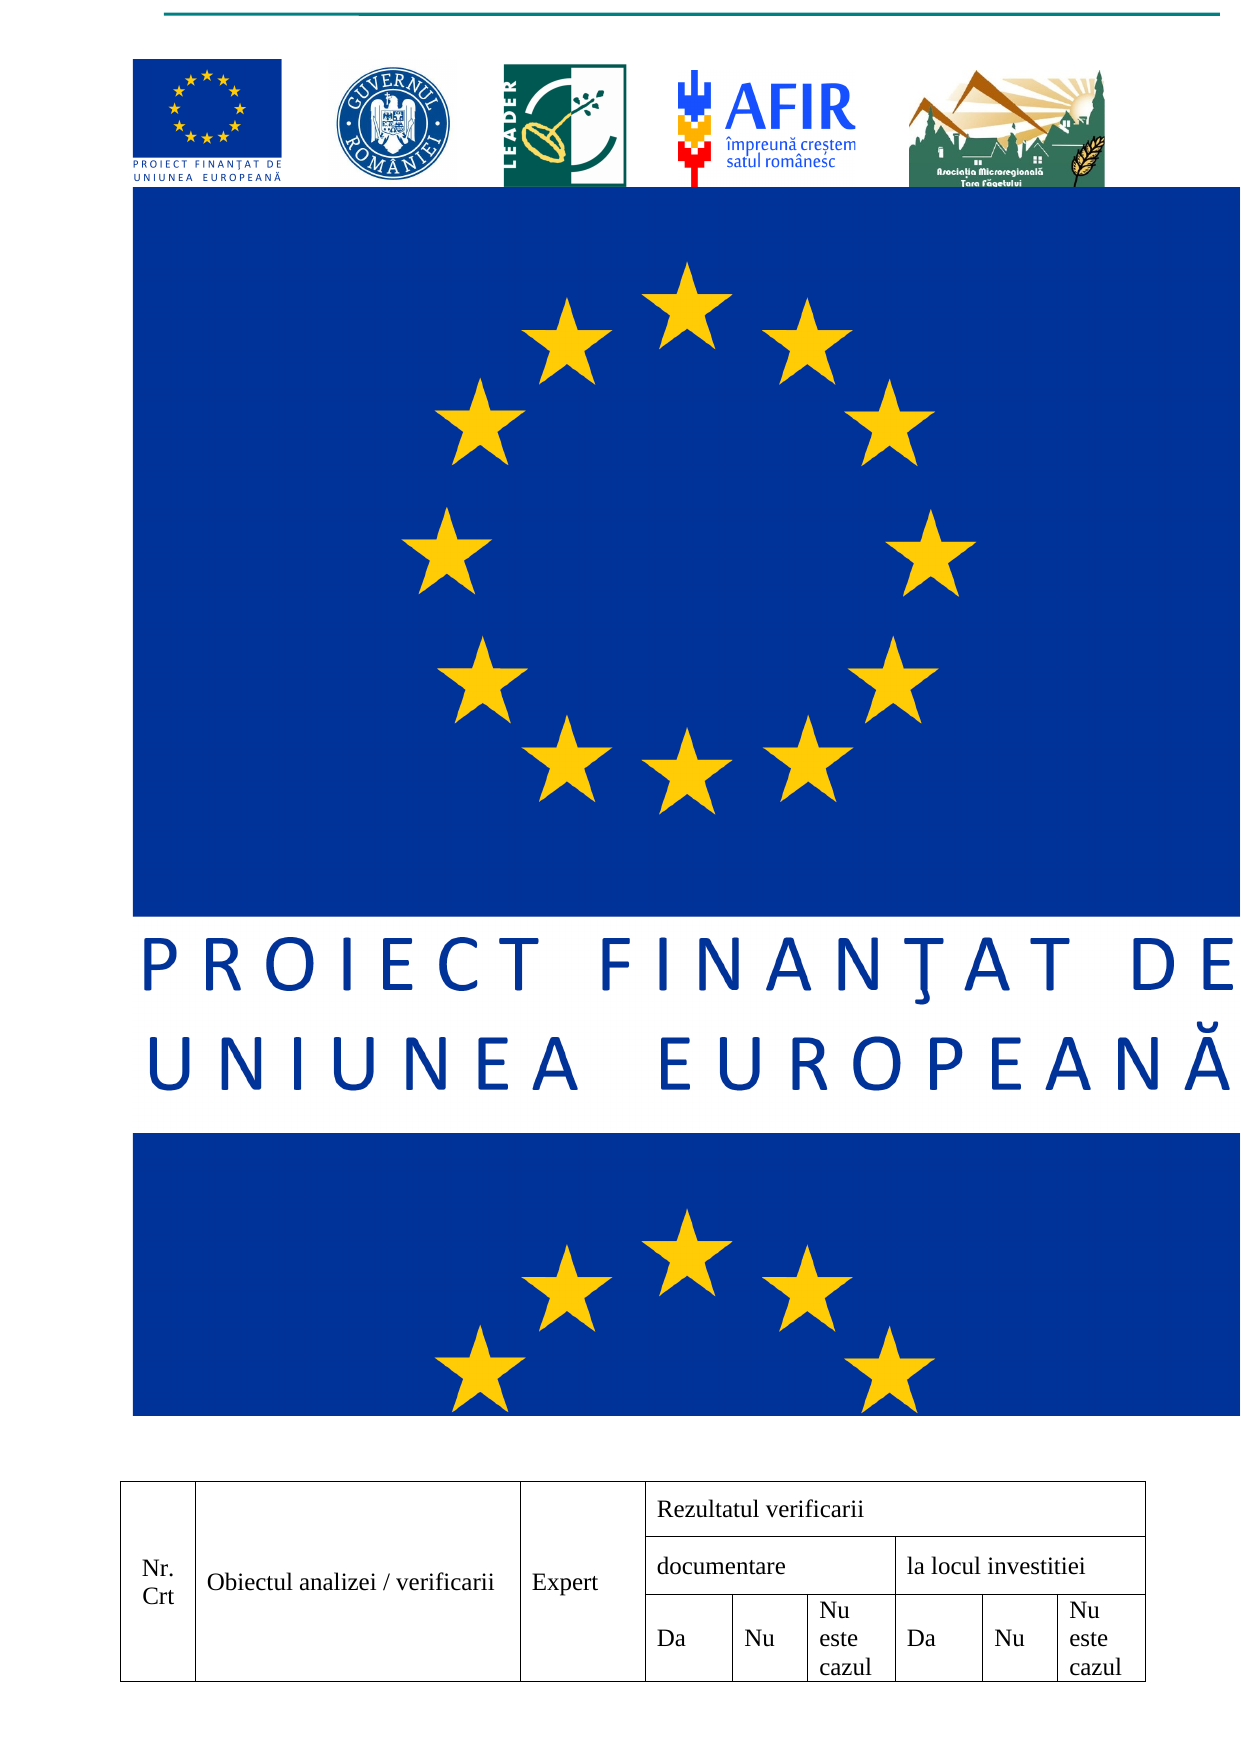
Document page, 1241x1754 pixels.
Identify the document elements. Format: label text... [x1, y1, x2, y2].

picture [907, 70, 1105, 186]
picture [132, 59, 1241, 1416]
table_cell Da [896, 1595, 982, 1681]
table_header Expert [521, 1482, 645, 1681]
table_cell Nu este cazul [808, 1595, 895, 1681]
table_cell Nu este cazul [1058, 1595, 1145, 1681]
table_cell Da [646, 1595, 732, 1681]
table_header Nr. Crt [121, 1482, 195, 1681]
table_header Obiectul analizei / verificarii [196, 1482, 520, 1681]
table_cell la locul investitiei [896, 1537, 1145, 1594]
table_cell Nu [983, 1595, 1057, 1681]
table_cell Nu [733, 1595, 807, 1681]
table_cell documentare [646, 1537, 895, 1594]
table_header Rezultatul verificarii [646, 1482, 1145, 1536]
